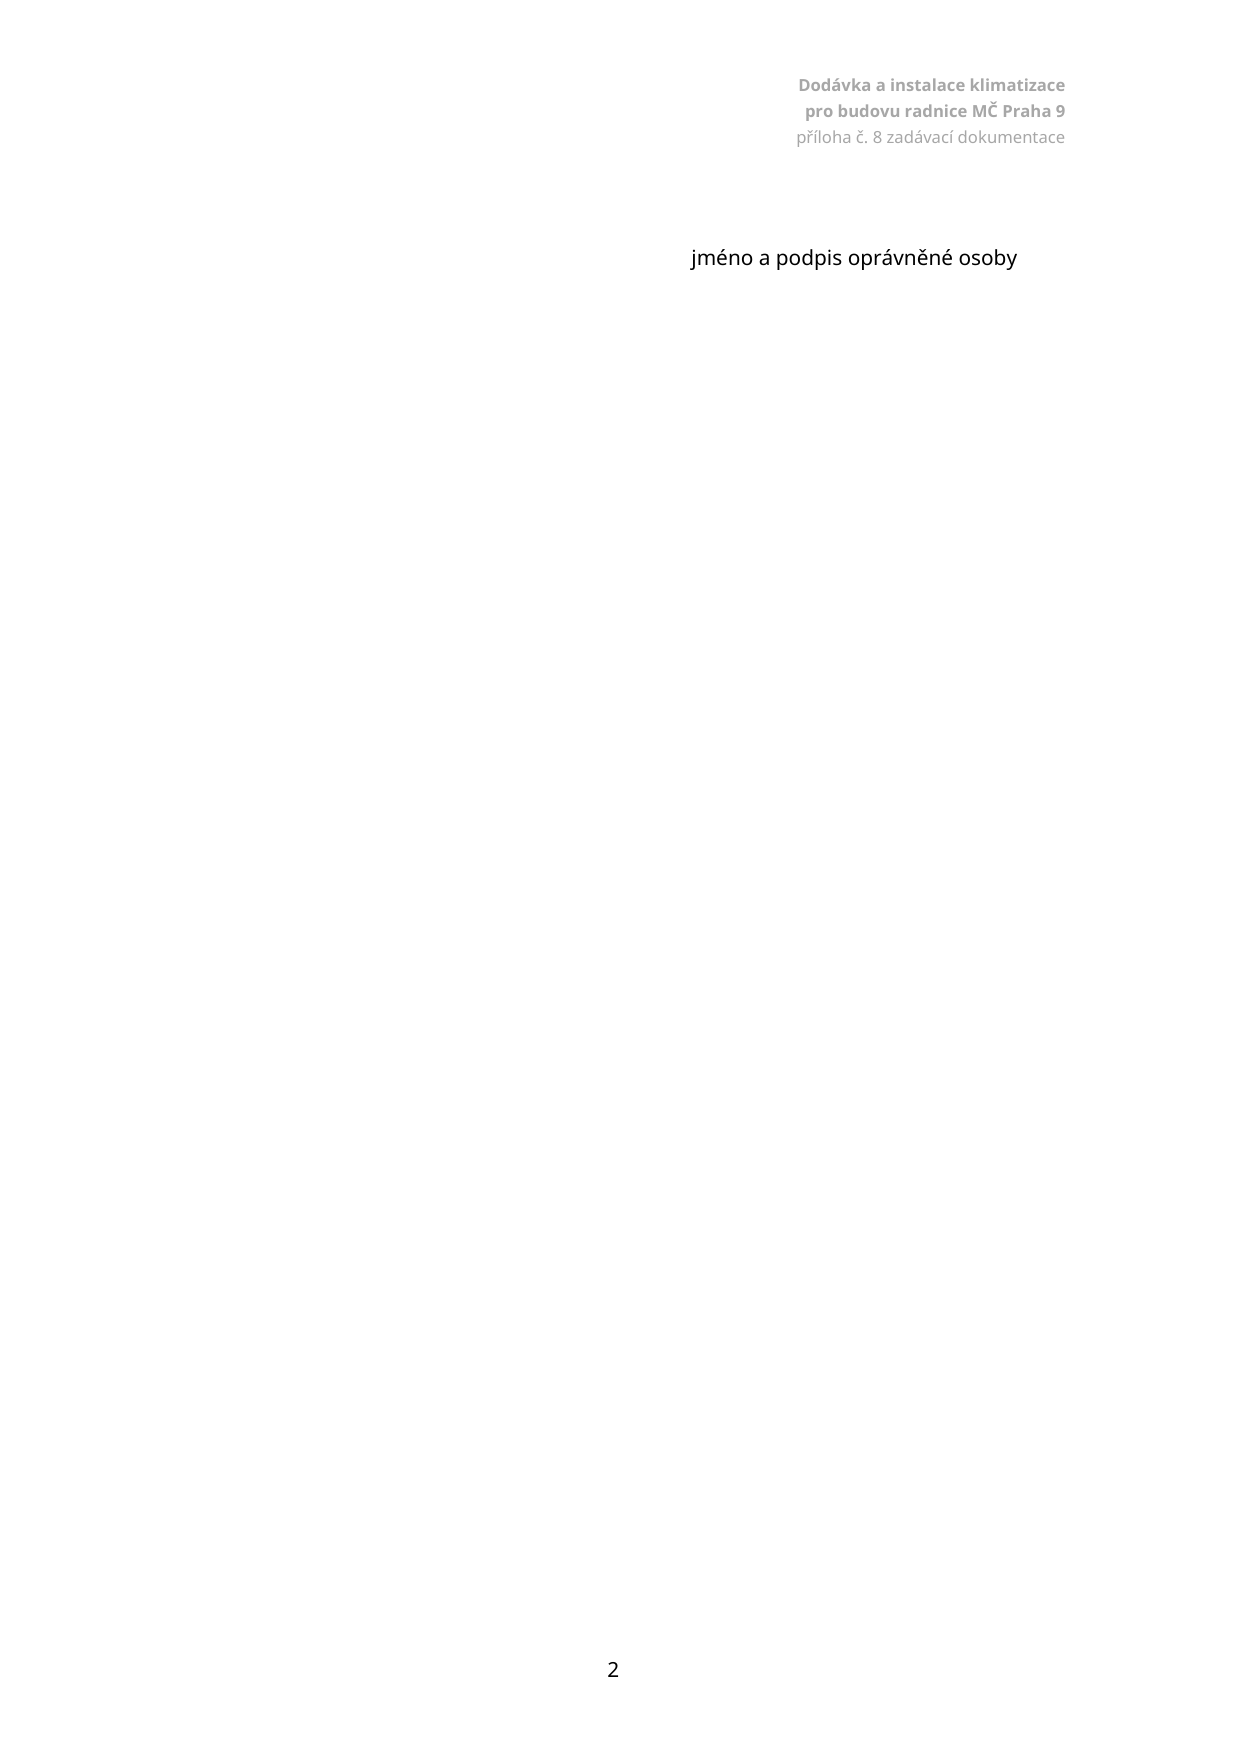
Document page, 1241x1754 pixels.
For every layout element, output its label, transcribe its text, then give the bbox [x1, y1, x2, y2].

text jméno a podpis oprávněné osoby [175, 243, 1065, 271]
